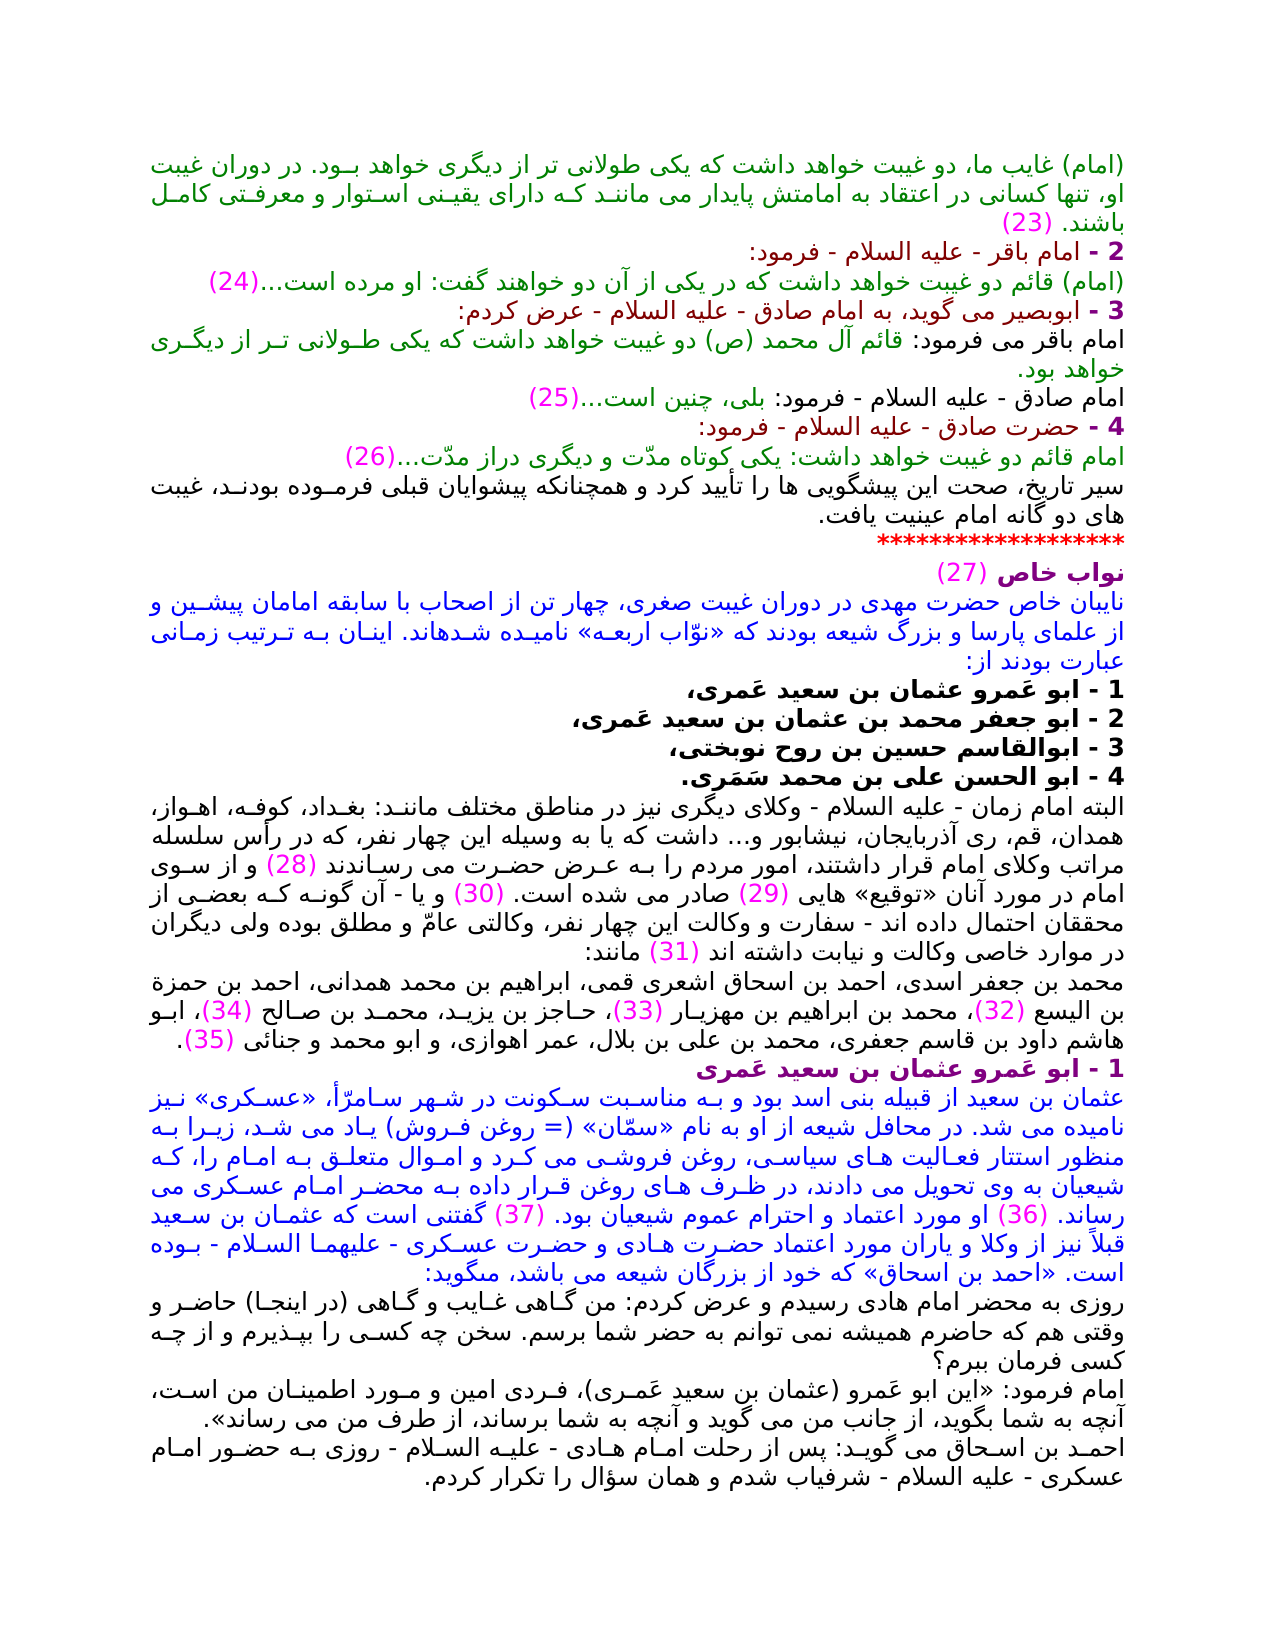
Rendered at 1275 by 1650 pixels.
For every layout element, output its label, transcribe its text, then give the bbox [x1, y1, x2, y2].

text 1 - ابو عَمرو عثمان بن سعید عَمرى، [150, 675, 1125, 704]
text 4 - حضرت صادق - علیه السلام - فرمود: [150, 412, 1125, 442]
text امام قائم دو غیبت خواهد داشت: یكى كوتاه مدّت و دیگرى دراز مدّت...(26) [150, 442, 1125, 471]
text 3 - ابوالقاسم حسین بن روح نوبختى، [150, 733, 1125, 762]
text نایبان خاص حضرت مهدى در دوران غیبت صغرى، چهار تن از اصحاب با سابقه امامان پیشین و از علماى پارسا و بزرگ شیعه بودند كه «نوّاب اربعه» نامیده شده‏اند. اینان به ترتیب زمانى عبارت بودند از: [150, 587, 1125, 675]
text امام باقر مى ‏فرمود: قائم آل محمد (ص) دو غیبت خواهد داشت كه یكى طولانى ‏تر از دیگرى خواهد بود. [150, 325, 1125, 383]
text ******************* [150, 529, 1125, 558]
text نواب خاص (27) [150, 558, 1125, 587]
text (امام) قائم دو غیبت خواهد داشت كه در یكى از آن دو خواهند گفت: او مرده است...(24) [150, 267, 1125, 296]
text 1 - ابو عَمرو عثمان بن سعید عَمرى [150, 1054, 1125, 1083]
text 4 - ابو الحسن على بن محمد سَمَرى. [150, 762, 1125, 792]
text سیر تاریخ، صحت این پیشگویی ها را تأیید كرد و همچنانكه پیشوایان قبلى فرموده بودند، غیبت هاى دو گانه امام عینیت یافت. [150, 471, 1125, 529]
text البته امام زمان - علیه السلام - وكلاى دیگرى نیز در مناطق مختلف مانند: بغداد، كوفه، اهواز، همدان، قم، رى آذربایجان، نیشابور و... داشت كه یا به وسیله این چهار نفر، كه در رأس سلسله مراتب وكلاى امام قرار داشتند، امور مردم را به عرض حضرت مى ‏رساندند (28) و از سوى امام در مورد آنان «توقیع» هایى (29) صادر مى ‏شده است. (30) و یا - آن گونه كه بعضى از محققان احتمال داده ‏اند - سفارت و وكالت این چهار نفر، وكالتى عامّ و مطلق بوده ولى دیگران در موارد خاصى وكالت و نیابت داشته ‏اند (31) مانند: [150, 792, 1125, 967]
text عثمان بن سعید از قبیله بنى اسد بود و به مناسبت سكونت در شهر سامرّأ، «عسكرى» نیز نامیده مى ‏شد. در محافل شیعه از او به نام «سمّان» (= روغن فروش) یاد مى‏ شد، زیرا به منظور استتار فعالیت هاى سیاسى، روغن فروشى مى ‏كرد و اموال متعلق به امام را، كه شیعیان به وى تحویل مى‏ دادند، در ظرف هاى روغن قرار داده به محضر امام عسكرى مى ‏رساند. (36) او مورد اعتماد و احترام عموم شیعیان بود. (37) گفتنى است كه عثمان بن سعید قبلاً نیز از وكلا و یاران مورد اعتماد حضرت هادى و حضرت عسكرى - علیهما السلام - بوده است. «احمد بن اسحاق» كه خود از بزرگان شیعه مى ‏باشد، مى‏گوید: [150, 1083, 1125, 1287]
text 3 - ابوبصیر مى ‏گوید، به امام صادق - علیه السلام - عرض كردم: [150, 296, 1125, 325]
text 2 - امام باقر - علیه السلام - فرمود: [150, 237, 1125, 267]
text 2 - ابو جعفر محمد بن عثمان بن سعید عَمرى، [150, 704, 1125, 733]
text امام فرمود: «این ابو عَمرو (عثمان بن سعید عَمرى)، فردى امین و مورد اطمینان من است، آنچه به شما بگوید، از جانب من مى ‏گوید و آنچه به شما برساند، از طرف من مى‏ رساند». [150, 1375, 1125, 1433]
text (امام) غایب ما، دو غیبت خواهد داشت كه یكى طولانى‏ تر از دیگرى خواهد بود. در دوران غیبت او، تنها كسانى در اعتقاد به امامتش پایدار مى ‏مانند كه داراى یقینى استوار و معرفتى كامل باشند. (23) [150, 150, 1125, 237]
text امام صادق - علیه السلام - فرمود: بلى، چنین است...(25) [150, 383, 1125, 412]
text روزى به محضر امام هادى رسیدم و عرض كردم: من گاهى غایب و گاهى (در اینجا) حاضر و وقتى هم كه حاضرم همیشه نمى ‏توانم به حضر شما برسم. سخن چه كسى را بپذیرم و از چه كسى فرمان ببرم؟ [150, 1287, 1125, 1375]
text احمد بن اسحاق مى ‏گوید: پس از رحلت امام هادى - علیه السلام - روزى به حضور امام عسكرى - علیه السلام - شرفیاب شدم و همان سؤال را تكرار كردم. [150, 1433, 1125, 1492]
text محمد بن جعفر اسدى، احمد بن اسحاق اشعرى قمى، ابراهیم بن محمد همدانى، احمد بن حمزة بن الیسع (32)، محمد بن ابراهیم بن مهزیار (33)، حاجز بن یزید، محمد بن صالح (34)، ابو هاشم داود بن قاسم جعفرى، محمد بن على بن بلال، عمر اهوازى، و ابو محمد و جنائى (35). [150, 967, 1125, 1054]
